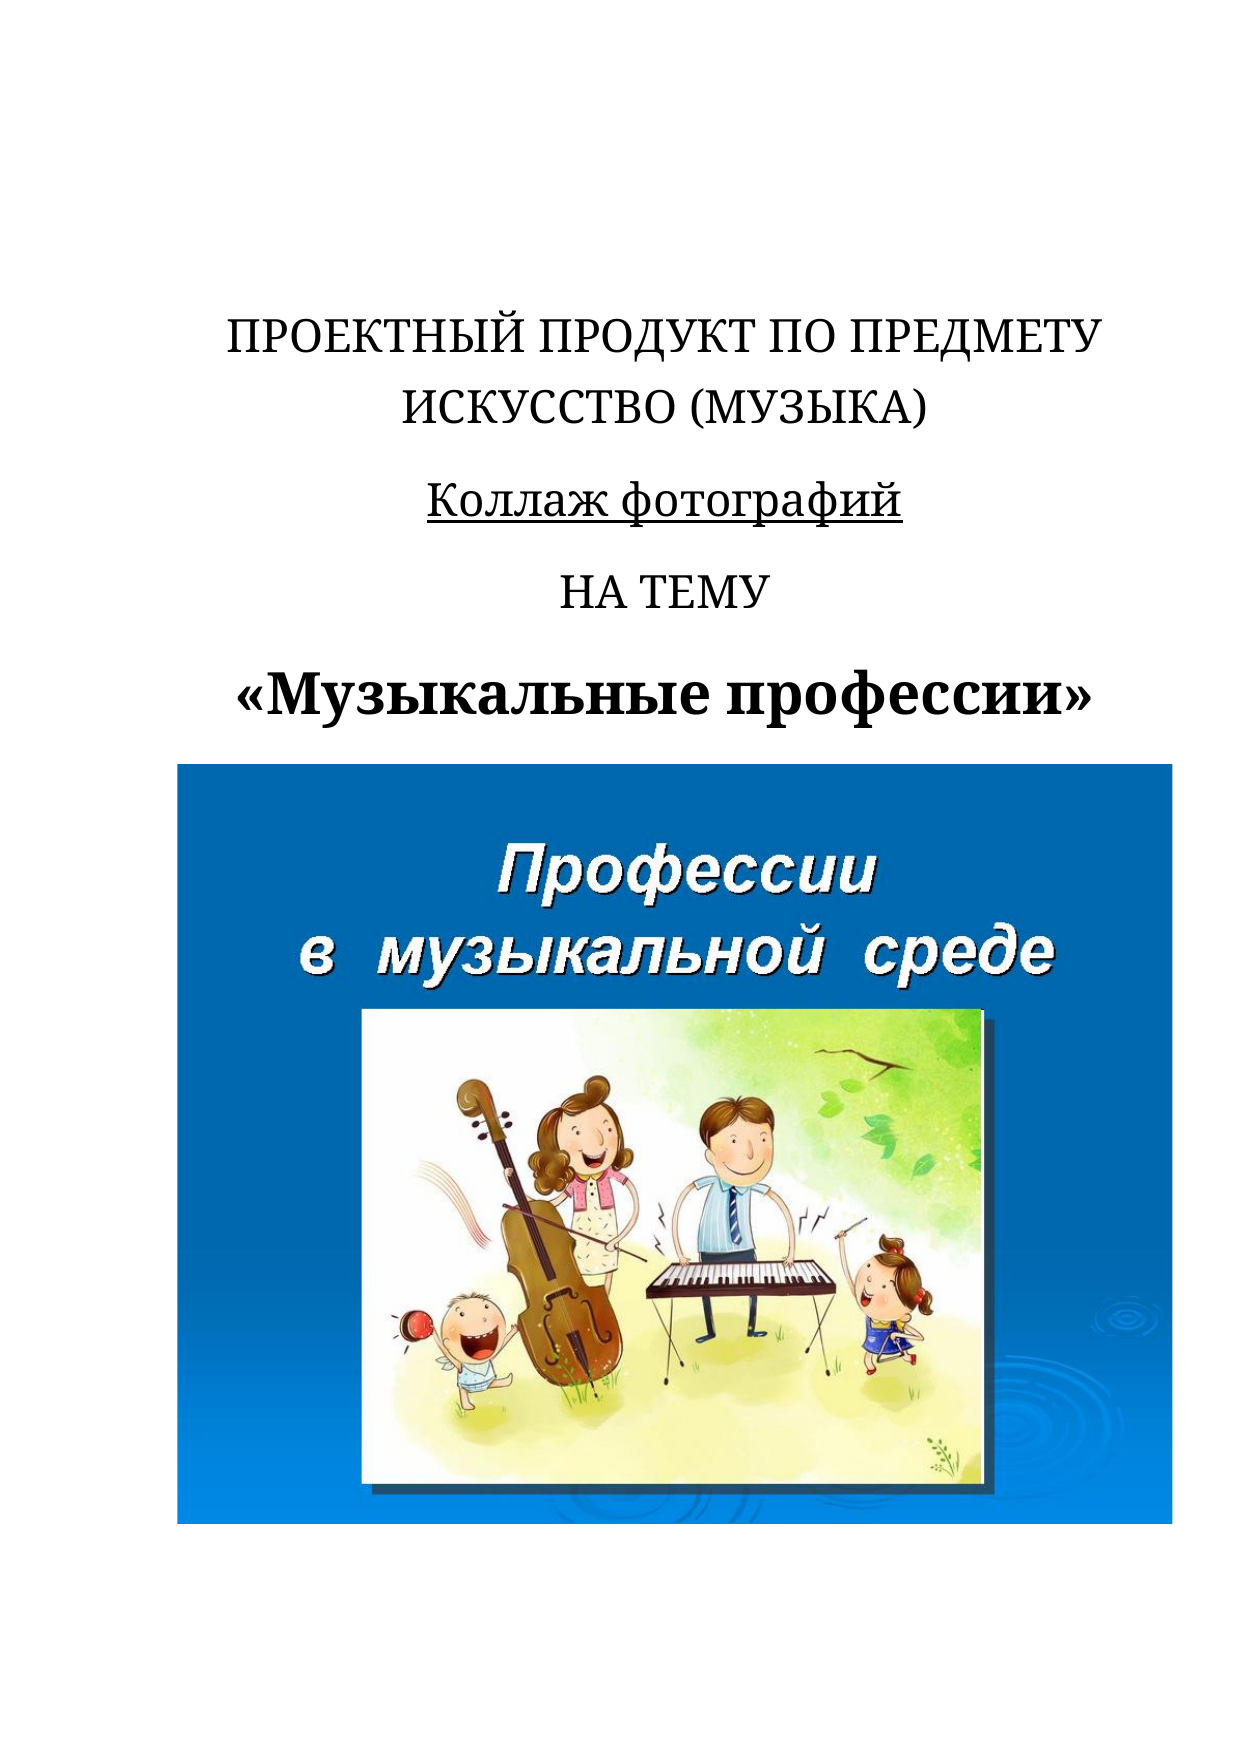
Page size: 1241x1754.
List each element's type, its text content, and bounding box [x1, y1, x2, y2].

text НА ТЕМУ [177, 560, 1152, 622]
text «Музыкальные профессии» [177, 652, 1152, 732]
picture [177, 764, 1173, 1524]
text Коллаж фотографий [177, 467, 1152, 530]
text ПРОЕКТНЫЙ ПРОДУКТ ПО ПРЕДМЕТУ ИСКУССТВО (МУЗЫКА) [177, 303, 1152, 437]
